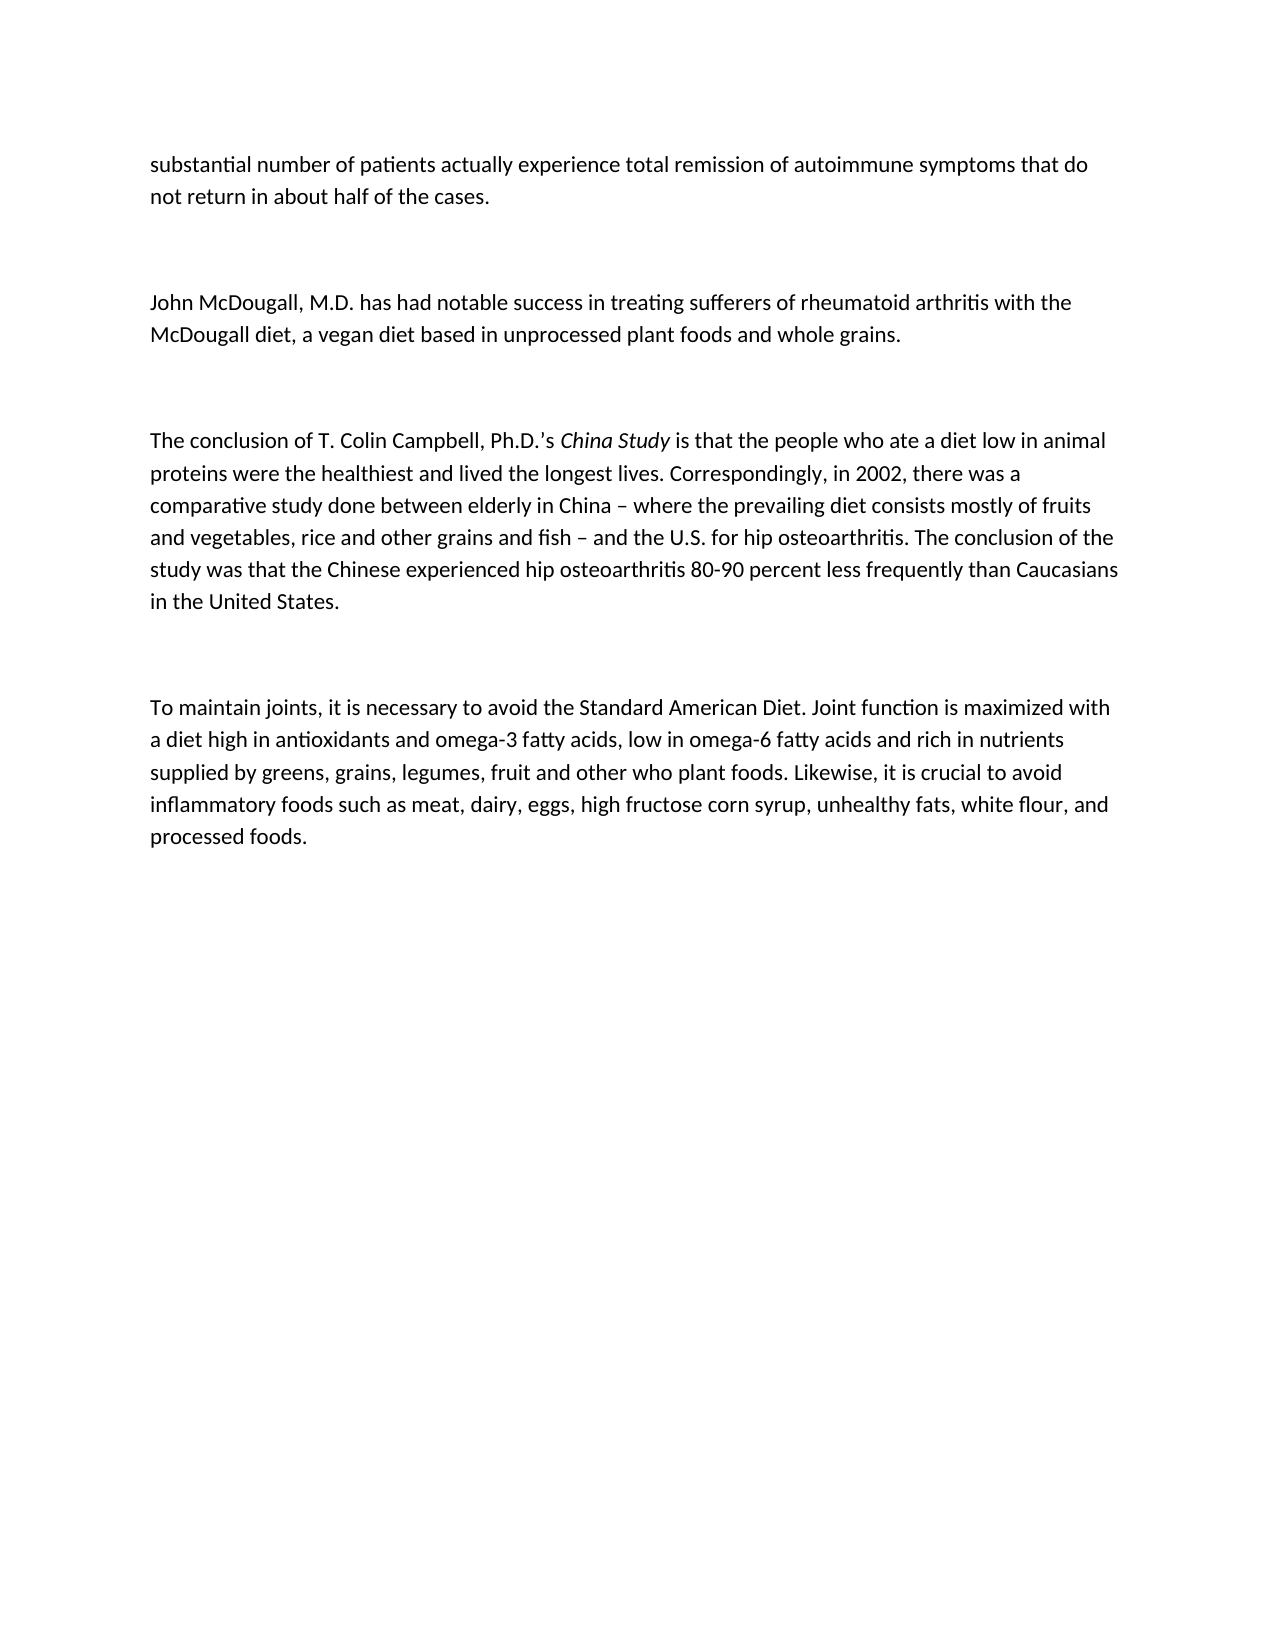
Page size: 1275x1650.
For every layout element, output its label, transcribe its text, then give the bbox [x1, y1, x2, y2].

text John McDougall, M.D. has had notable success in treating sufferers of rheumatoid arthritis with the McDougall diet, a vegan diet based in unprocessed plant foods and whole grains. [150, 288, 1125, 348]
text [150, 150, 1125, 210]
text The conclusion of T. Colin Campbell, Ph.D.’s China Study is that the people who ate a diet low in animal proteins were the healthiest and lived the longest lives. Correspondingly, in 2002, there was a comparative study done between elderly in China – where the prevailing diet consists mostly of fruits and vegetables, rice and other grains and fish – and the U.S. for hip osteoarthritis. The conclusion of the study was that the Chinese experienced hip osteoarthritis 80-90 percent less frequently than Caucasians in the United States. [150, 426, 1125, 615]
text To maintain joints, it is necessary to avoid the Standard American Diet. Joint function is maximized with a diet high in antioxidants and omega-3 fatty acids, low in omega-6 fatty acids and rich in nutrients supplied by greens, grains, legumes, fruit and other who plant foods. Likewise, it is crucial to avoid inflammatory foods such as meat, dairy, eggs, high fructose corn syrup, unhealthy fats, white flour, and processed foods. [150, 693, 1125, 850]
